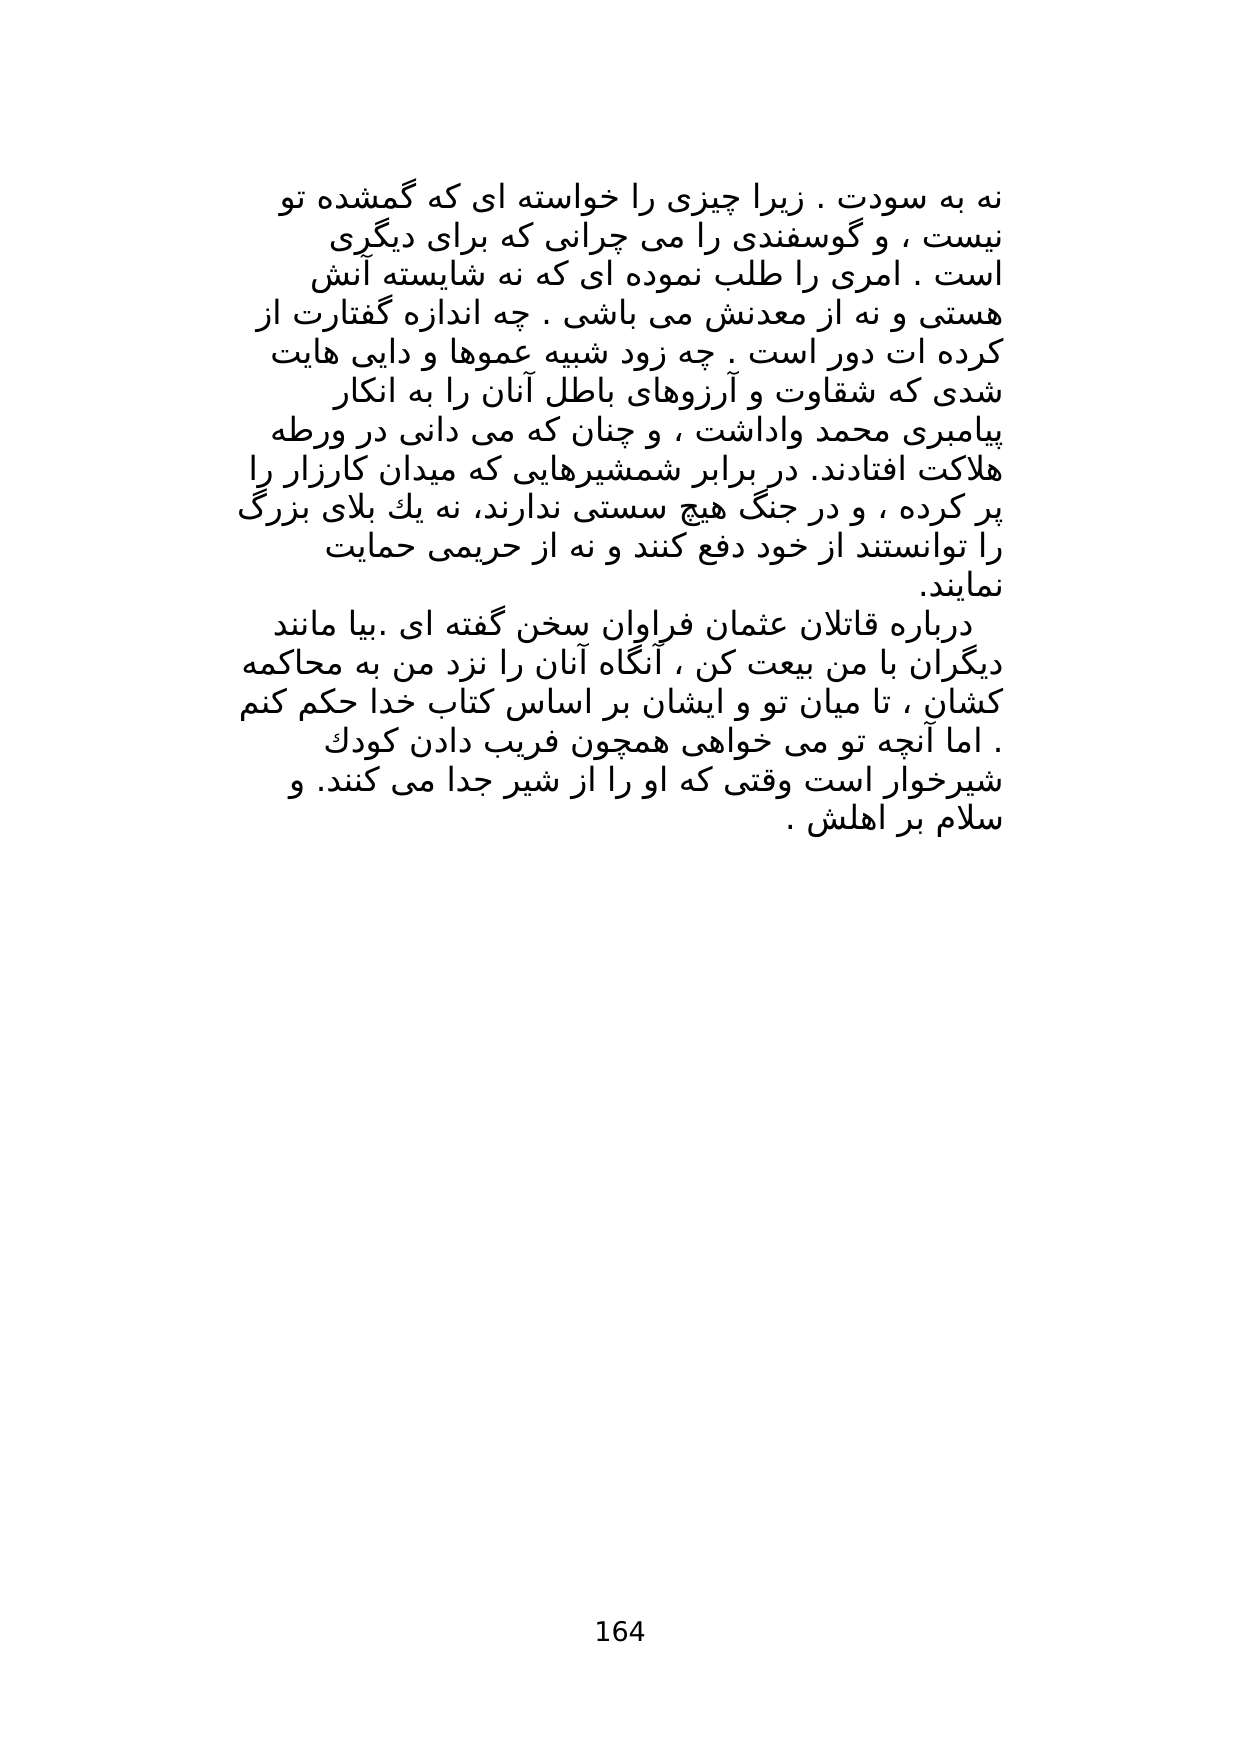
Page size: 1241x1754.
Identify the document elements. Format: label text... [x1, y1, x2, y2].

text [236, 177, 1004, 604]
text درباره قاتلان عثمان فراوان سخن گفته اى .بيا مانند ديگران با من بيعت كن ، آنگاه آنان را نزد من به محاكمه كشان ، تا ميان تو و ايشان بر اساس كتاب خدا حكم كنم . اما آنچه تو مى خواهى همچون فريب دادن كودك شيرخوار است وقتى كه او را از شير جدا مى كنند. و سلام بر اهلش . [236, 604, 1004, 838]
